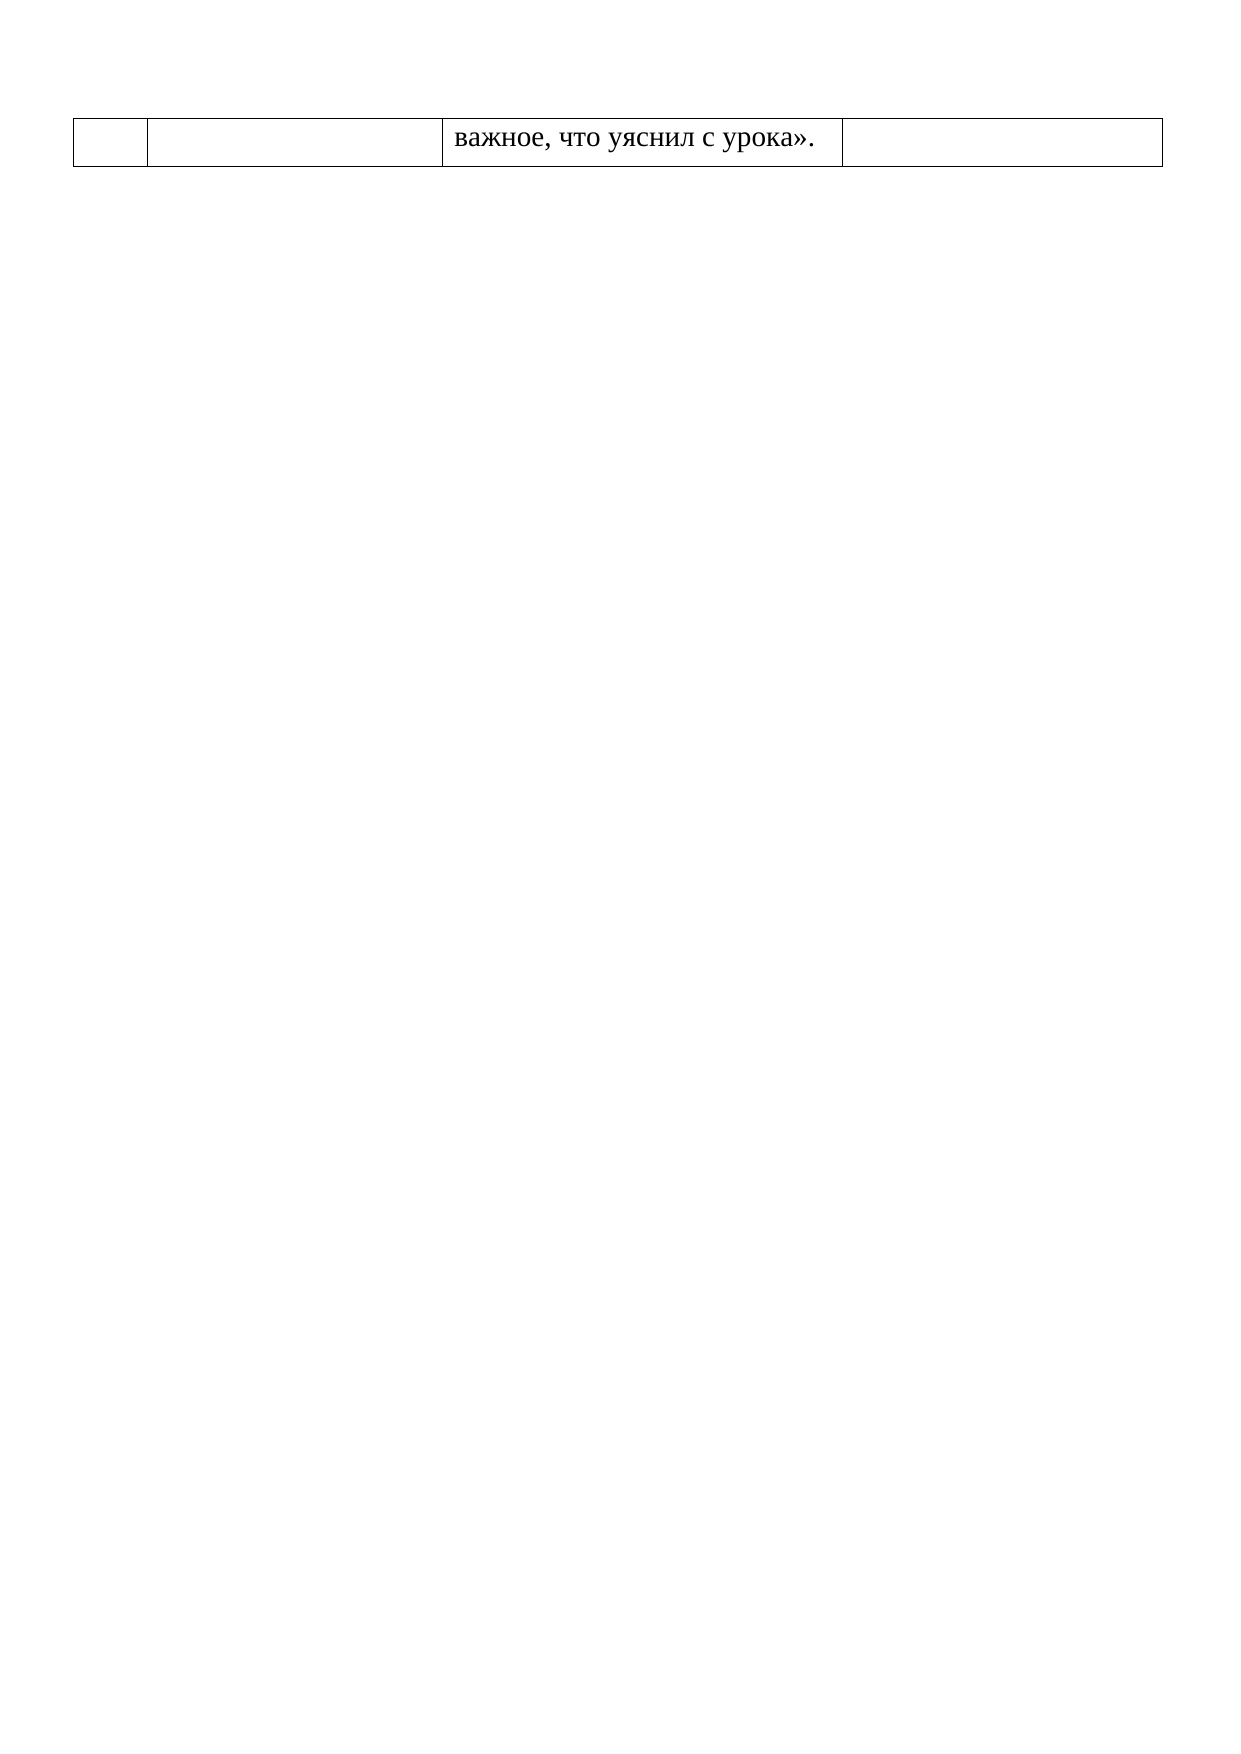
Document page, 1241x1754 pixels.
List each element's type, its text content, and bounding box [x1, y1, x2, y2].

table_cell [443, 119, 842, 166]
table_cell 9 [74, 119, 147, 166]
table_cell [843, 119, 1162, 166]
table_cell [148, 119, 442, 166]
